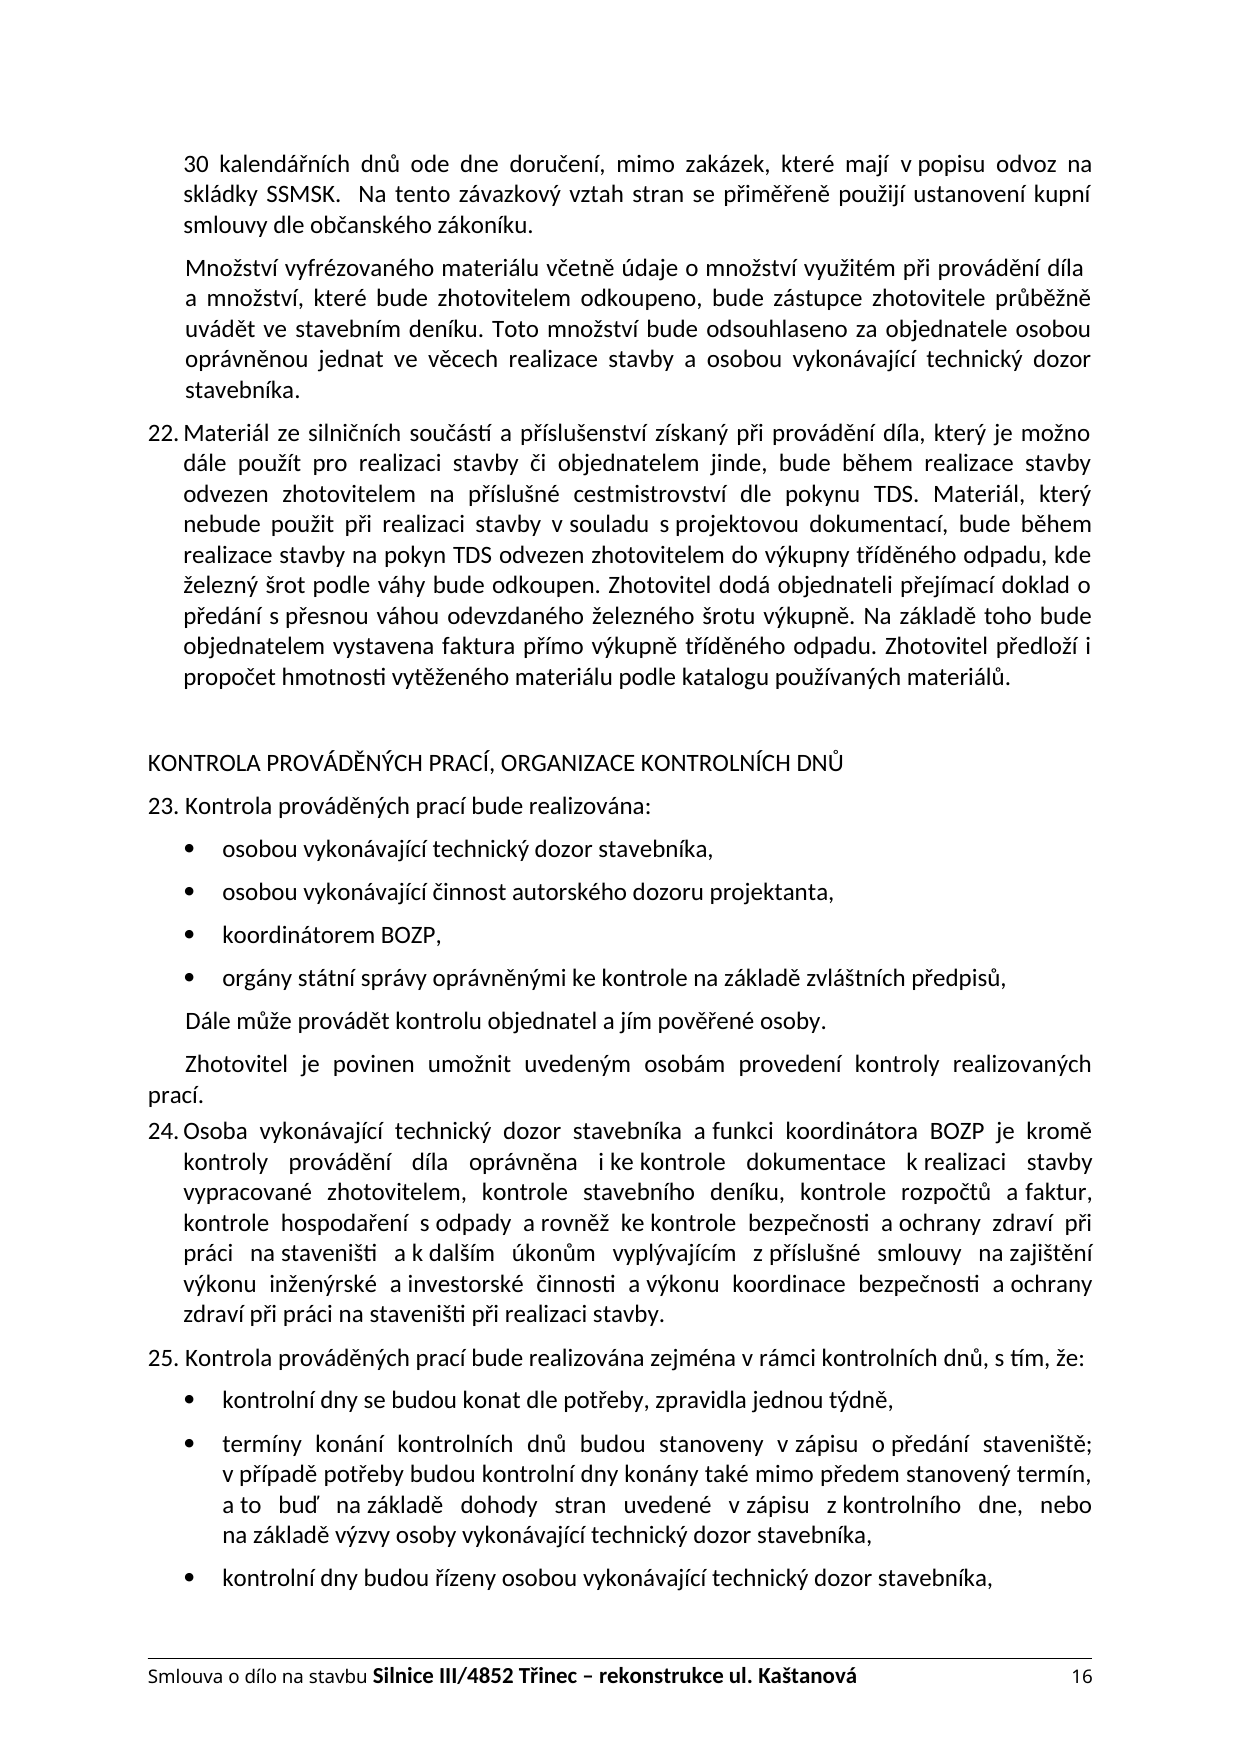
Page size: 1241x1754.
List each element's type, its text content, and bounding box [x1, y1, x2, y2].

list kontrolní dny budou řízeny osobou vykonávající technický dozor stavebníka, [185, 1562, 1092, 1593]
list kontrolní dny se budou konat dle potřeby, zpravidla jednou týdně, [185, 1385, 1092, 1415]
list osobou vykonávající technický dozor stavebníka, [185, 833, 1092, 864]
list koordinátorem BOZP, [185, 919, 1092, 950]
text Kontrola prováděných prací, organizace kontrolních dnů [148, 747, 1092, 778]
text Zhotovitel je povinen umožnit uvedeným osobám provedení kontroly realizovaných prací. [148, 1048, 1092, 1109]
list Materiál ze silničních součástí a příslušenství získaný při provádění díla, který je možno dále použít pro realizaci stavby či objednatelem jinde, bude během realizace stavby odvezen zhotovitelem na příslušné cestmistrovství dle pokynu TDS. Materiál, který nebude použit při realizaci stavby v souladu s projektovou dokumentací, bude během realizace stavby na pokyn TDS odvezen zhotovitelem do výkupny tříděného odpadu, kde železný šrot podle váhy bude odkoupen. Zhotovitel dodá objednateli přejímací doklad o předání s přesnou váhou odevzdaného železného šrotu výkupně. Na základě toho bude objednatelem vystavena faktura přímo výkupně tříděného odpadu. Zhotovitel předloží i propočet hmotnosti vytěženého materiálu podle katalogu používaných materiálů. [148, 417, 1092, 692]
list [148, 148, 1092, 239]
list Kontrola prováděných prací bude realizována: [148, 790, 1092, 821]
text Dále může provádět kontrolu objednatel a jím pověřené osoby. [185, 1005, 1092, 1036]
text Množství vyfrézovaného materiálu včetně údaje o množství využitém při provádění díla a množství, které bude zhotovitelem odkoupeno, bude zástupce zhotovitele průběžně uvádět ve stavebním deníku. Toto množství bude odsouhlaseno za objednatele osobou oprávněnou jednat ve věcech realizace stavby a osobou vykonávající technický dozor stavebníka. [185, 252, 1092, 404]
list orgány státní správy oprávněnými ke kontrole na základě zvláštních předpisů, [185, 962, 1092, 993]
list termíny konání kontrolních dnů budou stanoveny v zápisu o předání staveniště; v případě potřeby budou kontrolní dny konány také mimo předem stanovený termín, a to buď na základě dohody stran uvedené v zápisu z kontrolního dne, nebo na základě výzvy osoby vykonávající technický dozor stavebníka, [185, 1428, 1092, 1550]
list Kontrola prováděných prací bude realizována zejména v rámci kontrolních dnů, s tím, že: [148, 1342, 1092, 1372]
list osobou vykonávající činnost autorského dozoru projektanta, [185, 876, 1092, 907]
list Osoba vykonávající technický dozor stavebníka a funkci koordinátora BOZP je kromě kontroly provádění díla oprávněna i ke kontrole dokumentace k realizaci stavby vypracované zhotovitelem, kontrole stavebního deníku, kontrole rozpočtů a faktur, kontrole hospodaření s odpady a rovněž ke kontrole bezpečnosti a ochrany zdraví při práci na staveništi a k dalším úkonům vyplývajícím z příslušné smlouvy na zajištění výkonu inženýrské a investorské činnosti a výkonu koordinace bezpečnosti a ochrany zdraví při práci na staveništi při realizaci stavby. [148, 1116, 1092, 1329]
